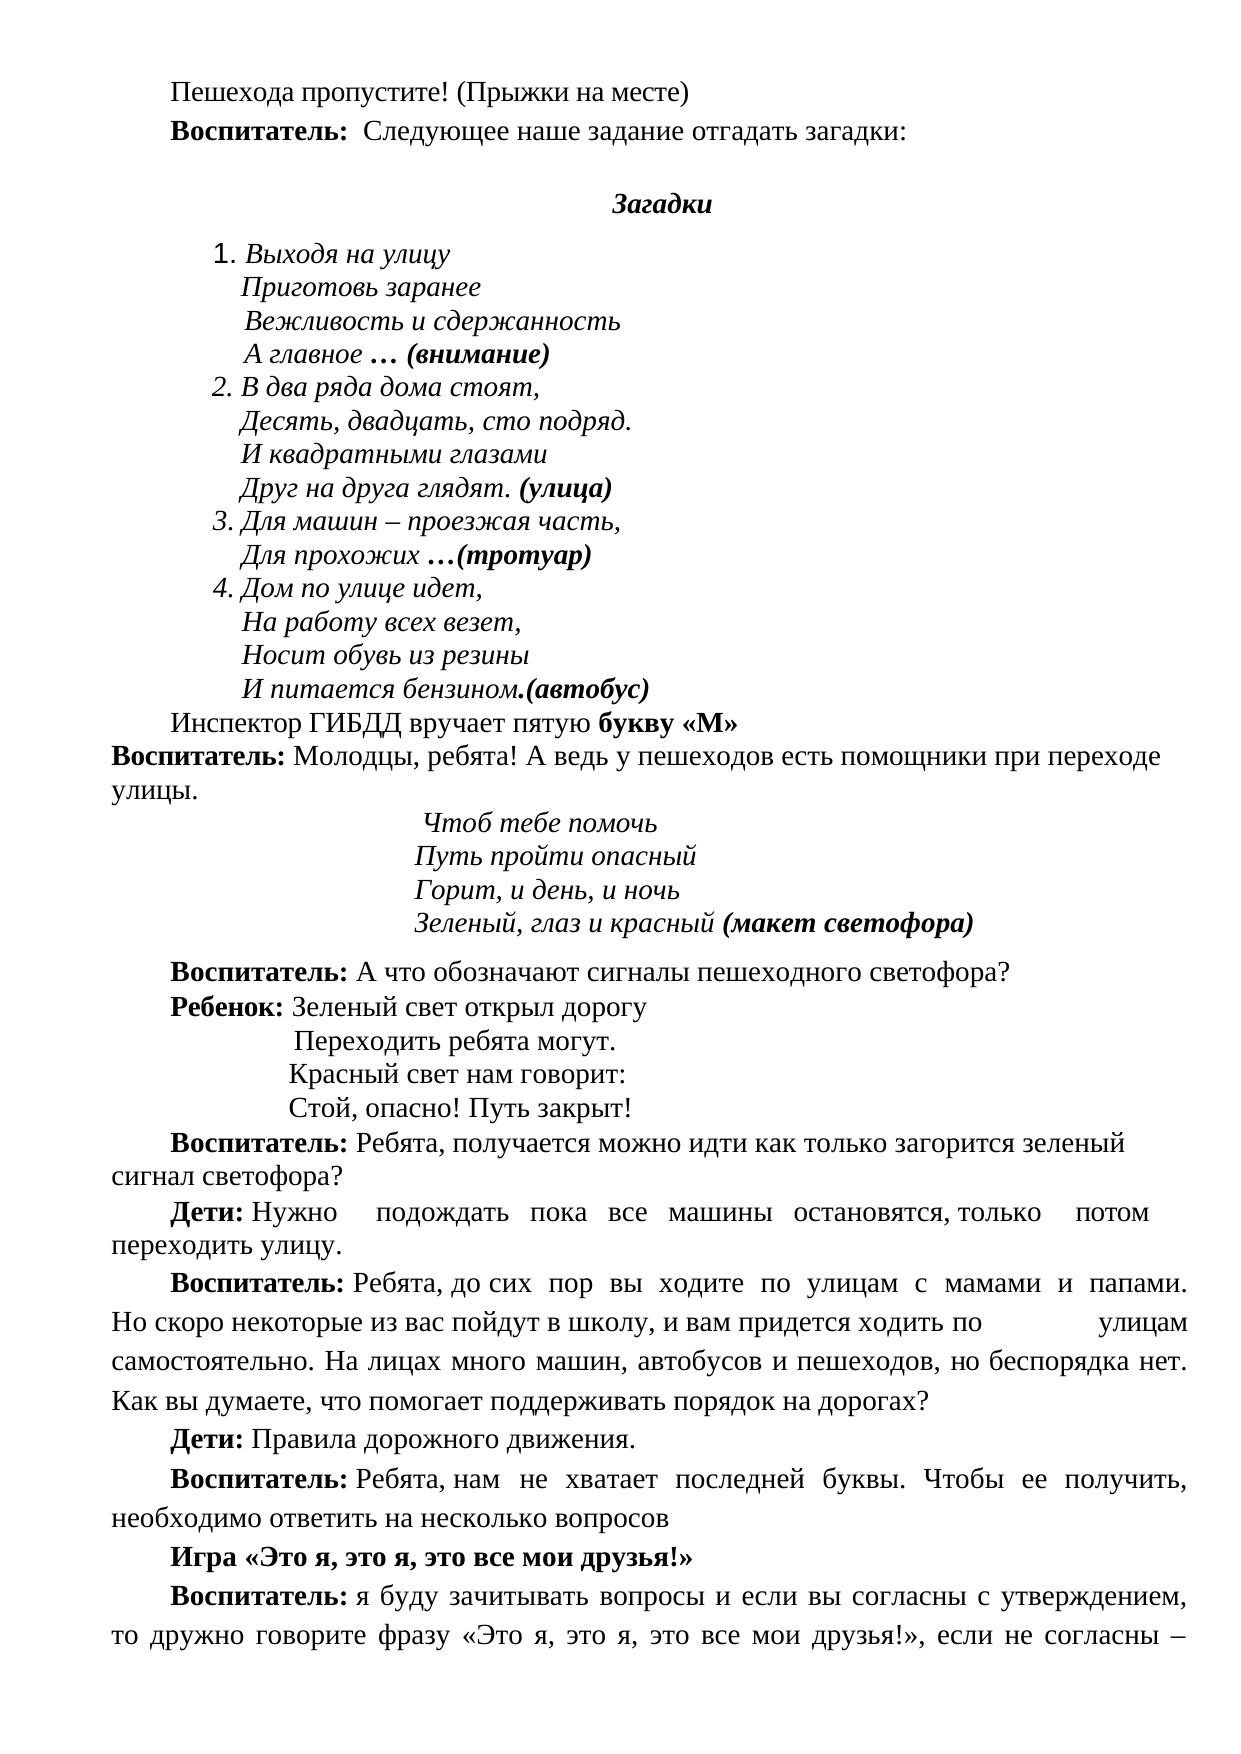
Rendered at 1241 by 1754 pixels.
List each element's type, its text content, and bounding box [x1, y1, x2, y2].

text 3. Для машин – проезжая часть, Для прохожих …(тротуар) [213, 504, 1161, 571]
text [111, 1574, 1188, 1652]
text Пешехода пропустите! (Прыжки на месте) [111, 74, 1188, 107]
text Воспитатель: Ребята, получается можно идти как только загорится зеленый сигнал светофора? [111, 1126, 1161, 1192]
text Дети: Нужно подождать пока все машины остановятся, только потом переходить улицу. [111, 1194, 1161, 1261]
text Инспектор ГИБДД вручает пятую букву «М» Воспитатель: Молодцы, ребята! А ведь у пешеходов есть помощники при переходе улицы. [111, 705, 1188, 806]
text Красный свет нам говорит: Стой, опасно! Путь закрыт! [288, 1056, 1161, 1123]
text Ребенок: Зеленый свет открыл дорогу Переходить ребята могут. [126, 989, 1161, 1056]
text Дети: Правила дорожного движения. [111, 1418, 1188, 1457]
text И квадратными глазами Друг на друга глядят. (улица) [241, 437, 1161, 504]
text Загадки [612, 183, 1188, 222]
text Воспитатель: А что обозначают сигналы пешеходного светофора? [111, 948, 1161, 989]
text Воспитатель: Ребята, нам не хватает последней буквы. Чтобы ее получить, необходимо ответить на несколько вопросов [111, 1457, 1188, 1535]
text Чтоб тебе помочь Путь пройти опасный Горит, и день, и ночь Зеленый, глаз и красный (макет светофора) [414, 806, 1161, 939]
text Вежливость и сдержанность А главное … (внимание) [244, 303, 1161, 370]
text Воспитатель: Ребята, до сих пор вы ходите по улицам с мамами и папами. Но скоро некоторые из вас пойдут в школу, и вам придется ходить по улицам самостоятельно. На лицах много машин, автобусов и пешеходов, но беспорядка нет. Как вы думаете, что помогает поддерживать порядок на дорогах? [111, 1261, 1188, 1418]
text 2. В два ряда дома стоят, Десять, двадцать, сто подряд. [212, 370, 1161, 437]
text 4. Дом по улице идет, На работу всех везет, [213, 571, 1161, 638]
text Игра «Это я, это я, это все мои друзья!» [111, 1535, 1188, 1574]
text Воспитатель: Следующее наше задание отгадать загадки: [111, 113, 1188, 147]
text 1. Выходя на улицу Приготовь заранее [213, 236, 1161, 303]
text Носит обувь из резины И питается бензином.(автобус) [242, 638, 1161, 705]
